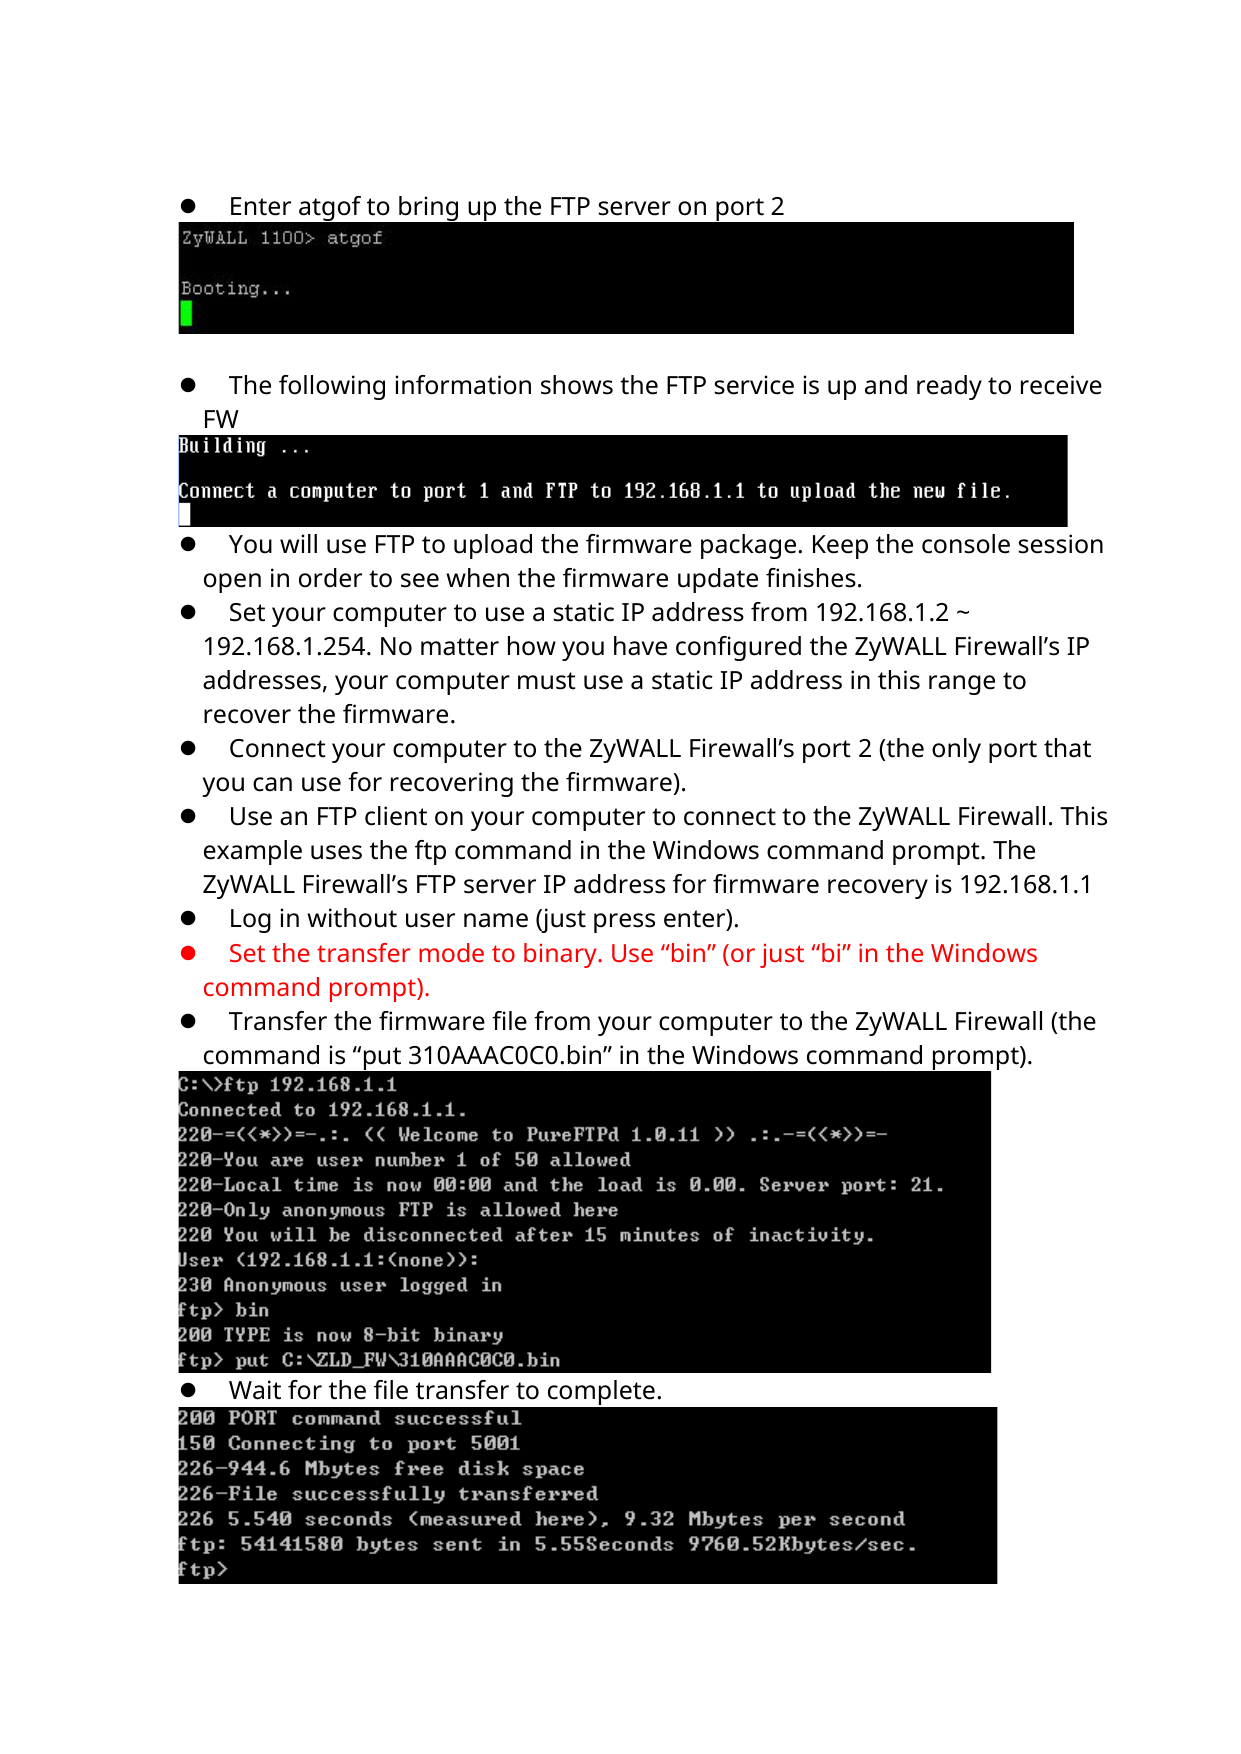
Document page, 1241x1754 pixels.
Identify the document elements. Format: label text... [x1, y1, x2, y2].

picture [178, 435, 1068, 527]
list The following information shows the FTP service is up and ready to receive FW [179, 368, 1120, 436]
picture [178, 1407, 998, 1584]
list You will use FTP to upload the firmware package. Keep the console session open in order to see when the firmware update finishes. [179, 526, 1120, 594]
list Use an FTP client on your computer to connect to the ZyWALL Firewall. This example uses the ftp command in the Windows command prompt. The ZyWALL Firewall’s FTP server IP address for firmware recovery is 192.168.1.1 [179, 799, 1120, 901]
list Connect your computer to the ZyWALL Firewall’s port 2 (the only port that you can use for recovering the firmware). [179, 731, 1120, 799]
picture [178, 1071, 992, 1373]
list Set the transfer mode to binary. Use “bin” (or just “bi” in the Windows command prompt). [179, 935, 1120, 1003]
list Enter atgof to bring up the FTP server on port 2 [179, 189, 1120, 223]
list Wait for the file transfer to complete. [179, 1373, 1120, 1407]
list Transfer the firmware file from your computer to the ZyWALL Firewall (the command is “put 310AAAC0C0.bin” in the Windows command prompt). [179, 1003, 1120, 1071]
list Set your computer to use a static IP address from 192.168.1.2 ~ 192.168.1.254. No matter how you have configured the ZyWALL Firewall’s IP addresses, your computer must use a static IP address in this range to recover the firmware. [179, 594, 1120, 731]
list Log in without user name (just press enter). [179, 901, 1120, 935]
picture [178, 222, 1074, 334]
